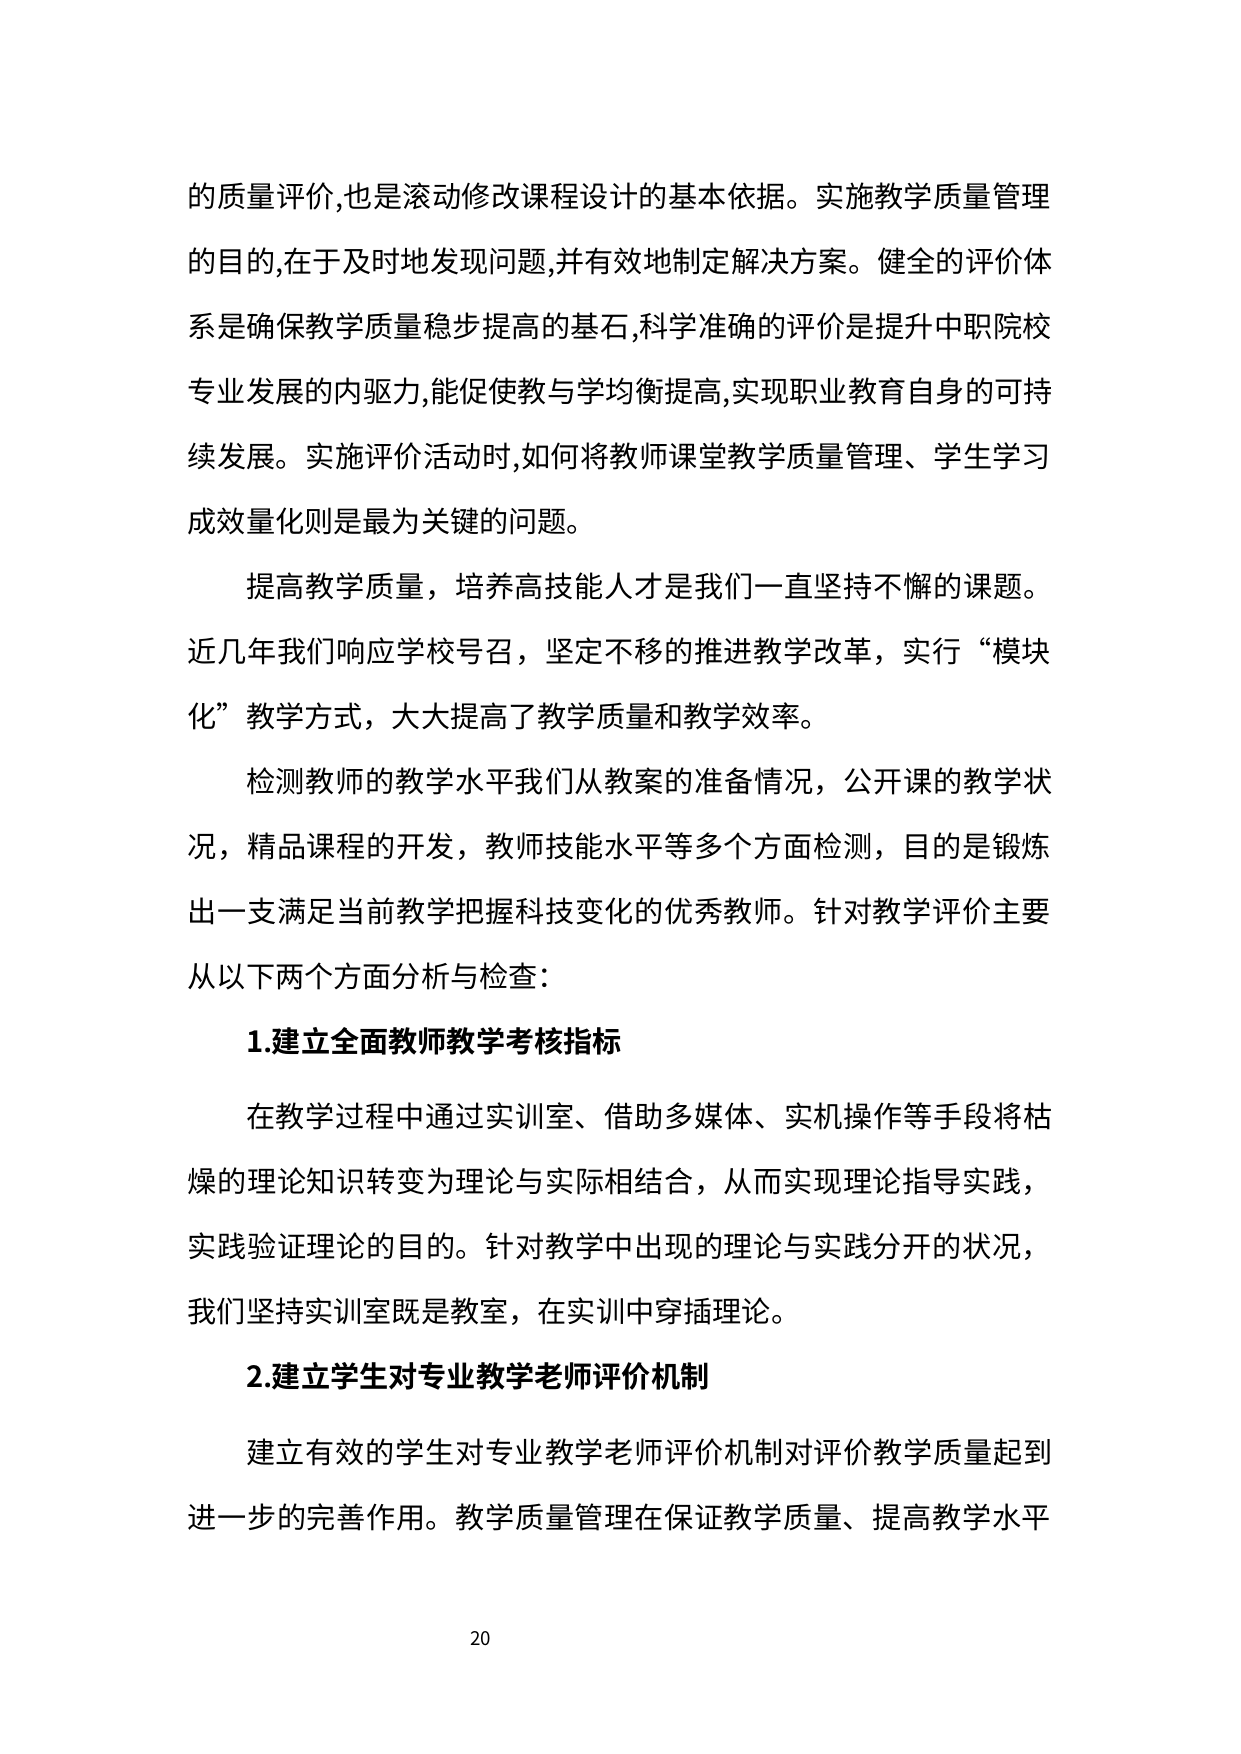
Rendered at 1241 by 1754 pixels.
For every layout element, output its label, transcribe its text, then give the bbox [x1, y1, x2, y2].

text 检测教师的教学水平我们从教案的准备情况，公开课的教学状况，精品课程的开发，教师技能水平等多个方面检测，目的是锻炼出一支满足当前教学把握科技变化的优秀教师。针对教学评价主要从以下两个方面分析与检查： [187, 747, 1053, 1007]
text 2.建立学生对专业教学老师评价机制 [187, 1342, 1053, 1407]
text 在教学过程中通过实训室、借助多媒体、实机操作等手段将枯燥的理论知识转变为理论与实际相结合，从而实现理论指导实践，实践验证理论的目的。针对教学中出现的理论与实践分开的状况，我们坚持实训室既是教室，在实训中穿插理论。 [187, 1082, 1053, 1342]
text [187, 1418, 1053, 1548]
text 1.建立全面教师教学考核指标 [187, 1007, 1053, 1072]
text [187, 162, 1053, 552]
text 提高教学质量，培养高技能人才是我们一直坚持不懈的课题。近几年我们响应学校号召，坚定不移的推进教学改革，实行“模块化”教学方式，大大提高了教学质量和教学效率。 [187, 552, 1053, 747]
